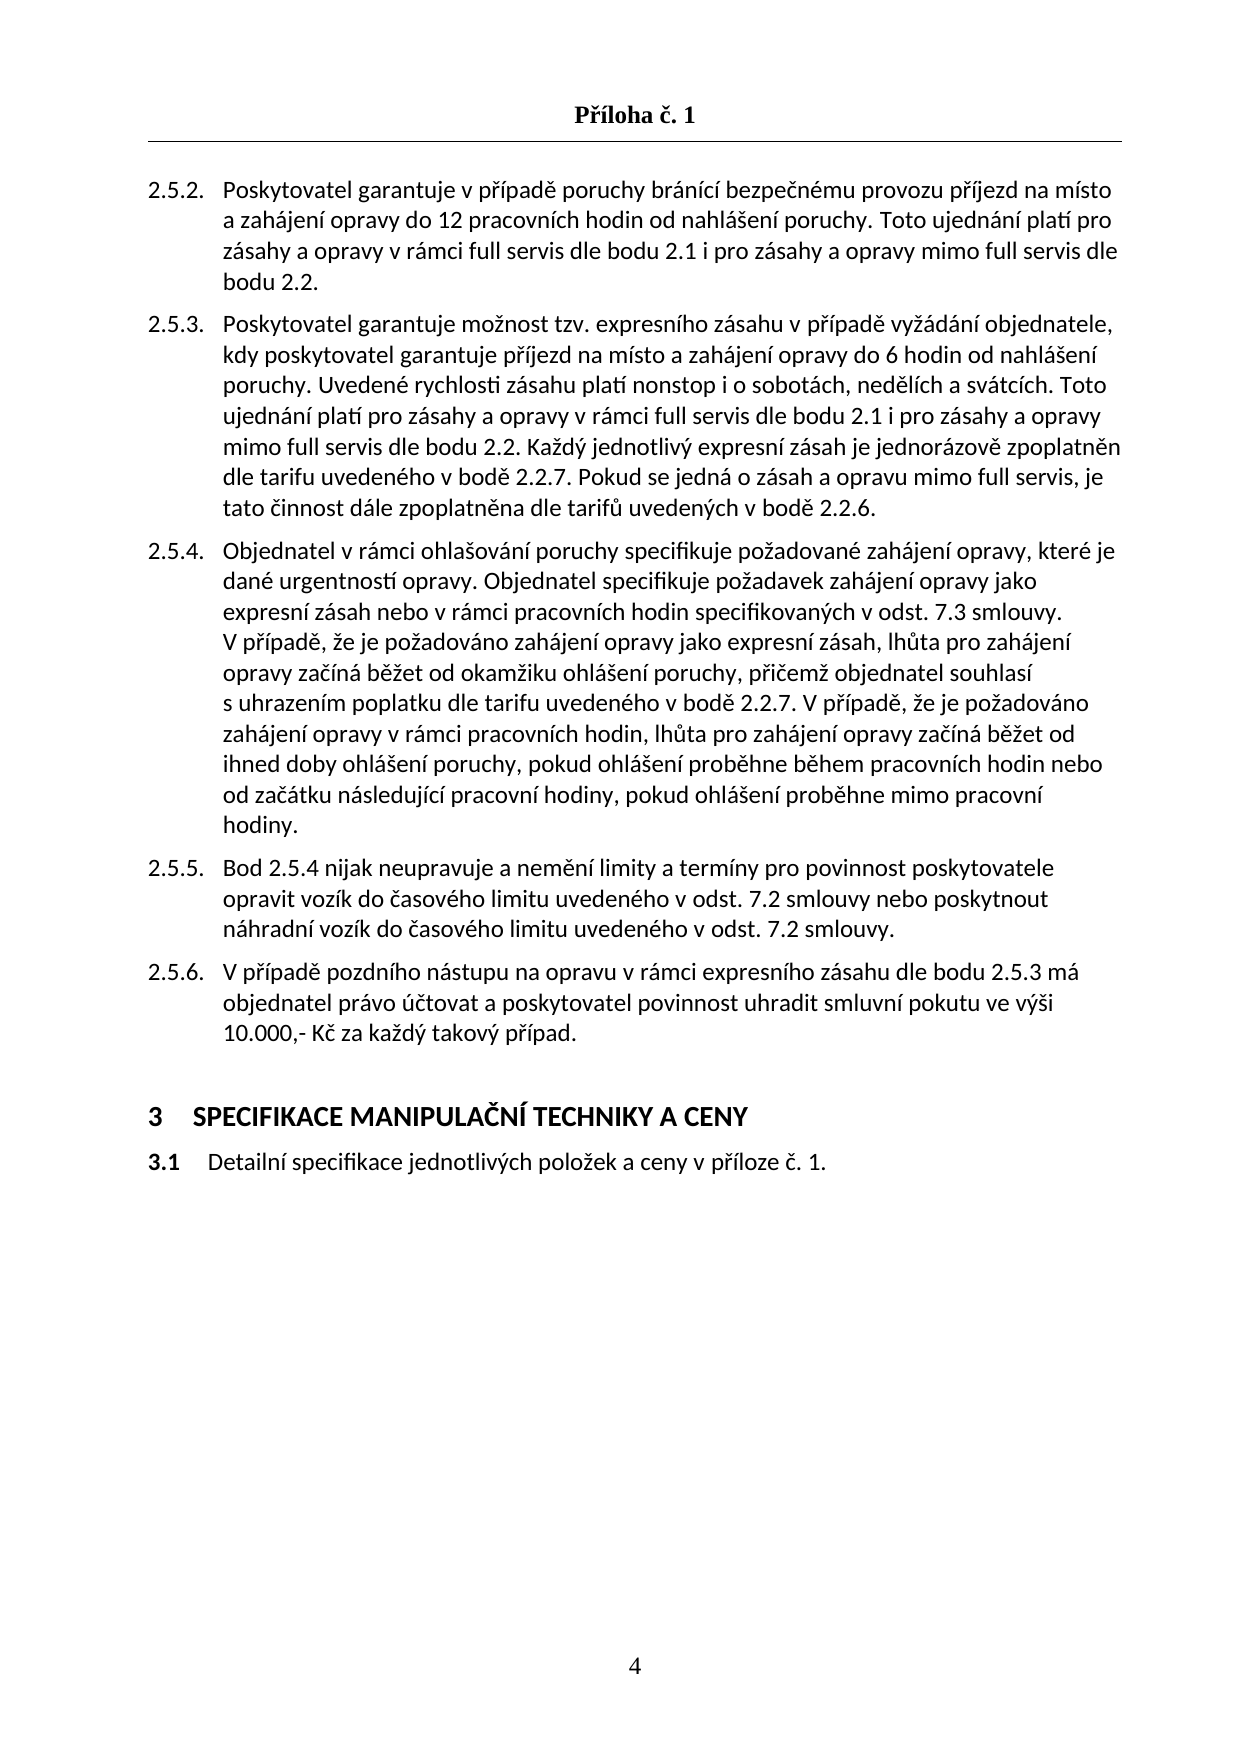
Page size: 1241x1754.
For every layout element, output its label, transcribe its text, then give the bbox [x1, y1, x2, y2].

list Specifikace manipulační techniky a ceny [148, 1098, 1122, 1134]
list Bod 2.5.4 nijak neupravuje a nemění limity a termíny pro povinnost poskytovatele opravit vozík do časového limitu uvedeného v odst. 7.2 smlouvy nebo poskytnout náhradní vozík do časového limitu uvedeného v odst. 7.2 smlouvy. [148, 852, 1122, 944]
list Detailní specifikace jednotlivých položek a ceny v příloze č. 1. [148, 1146, 1122, 1177]
list Poskytovatel garantuje možnost tzv. expresního zásahu v případě vyžádání objednatele, kdy poskytovatel garantuje příjezd na místo a zahájení opravy do 6 hodin od nahlášení poruchy. Uvedené rychlosti zásahu platí nonstop i o sobotách, nedělích a svátcích. Toto ujednání platí pro zásahy a opravy v rámci full servis dle bodu 2.1 i pro zásahy a opravy mimo full servis dle bodu 2.2. Každý jednotlivý expresní zásah je jednorázově zpoplatněn dle tarifu uvedeného v bodě 2.2.7. Pokud se jedná o zásah a opravu mimo full servis, je tato činnost dále zpoplatněna dle tarifů uvedených v bodě 2.2.6. [148, 309, 1122, 522]
list Poskytovatel garantuje v případě poruchy bránící bezpečnému provozu příjezd na místo a zahájení opravy do 12 pracovních hodin od nahlášení poruchy. Toto ujednání platí pro zásahy a opravy v rámci full servis dle bodu 2.1 i pro zásahy a opravy mimo full servis dle bodu 2.2. [148, 174, 1122, 296]
list Objednatel v rámci ohlašování poruchy specifikuje požadované zahájení opravy, které je dané urgentností opravy. Objednatel specifikuje požadavek zahájení opravy jako expresní zásah nebo v rámci pracovních hodin specifikovaných v odst. 7.3 smlouvy. V případě, že je požadováno zahájení opravy jako expresní zásah, lhůta pro zahájení opravy začíná běžet od okamžiku ohlášení poruchy, přičemž objednatel souhlasí s uhrazením poplatku dle tarifu uvedeného v bodě 2.2.7. V případě, že je požadováno zahájení opravy v rámci pracovních hodin, lhůta pro zahájení opravy začíná běžet od ihned doby ohlášení poruchy, pokud ohlášení proběhne během pracovních hodin nebo od začátku následující pracovní hodiny, pokud ohlášení proběhne mimo pracovní hodiny. [148, 535, 1122, 840]
list V případě pozdního nástupu na opravu v rámci expresního zásahu dle bodu 2.5.3 má objednatel právo účtovat a poskytovatel povinnost uhradit smluvní pokutu ve výši 10.000,- Kč za každý takový případ. [148, 957, 1122, 1048]
